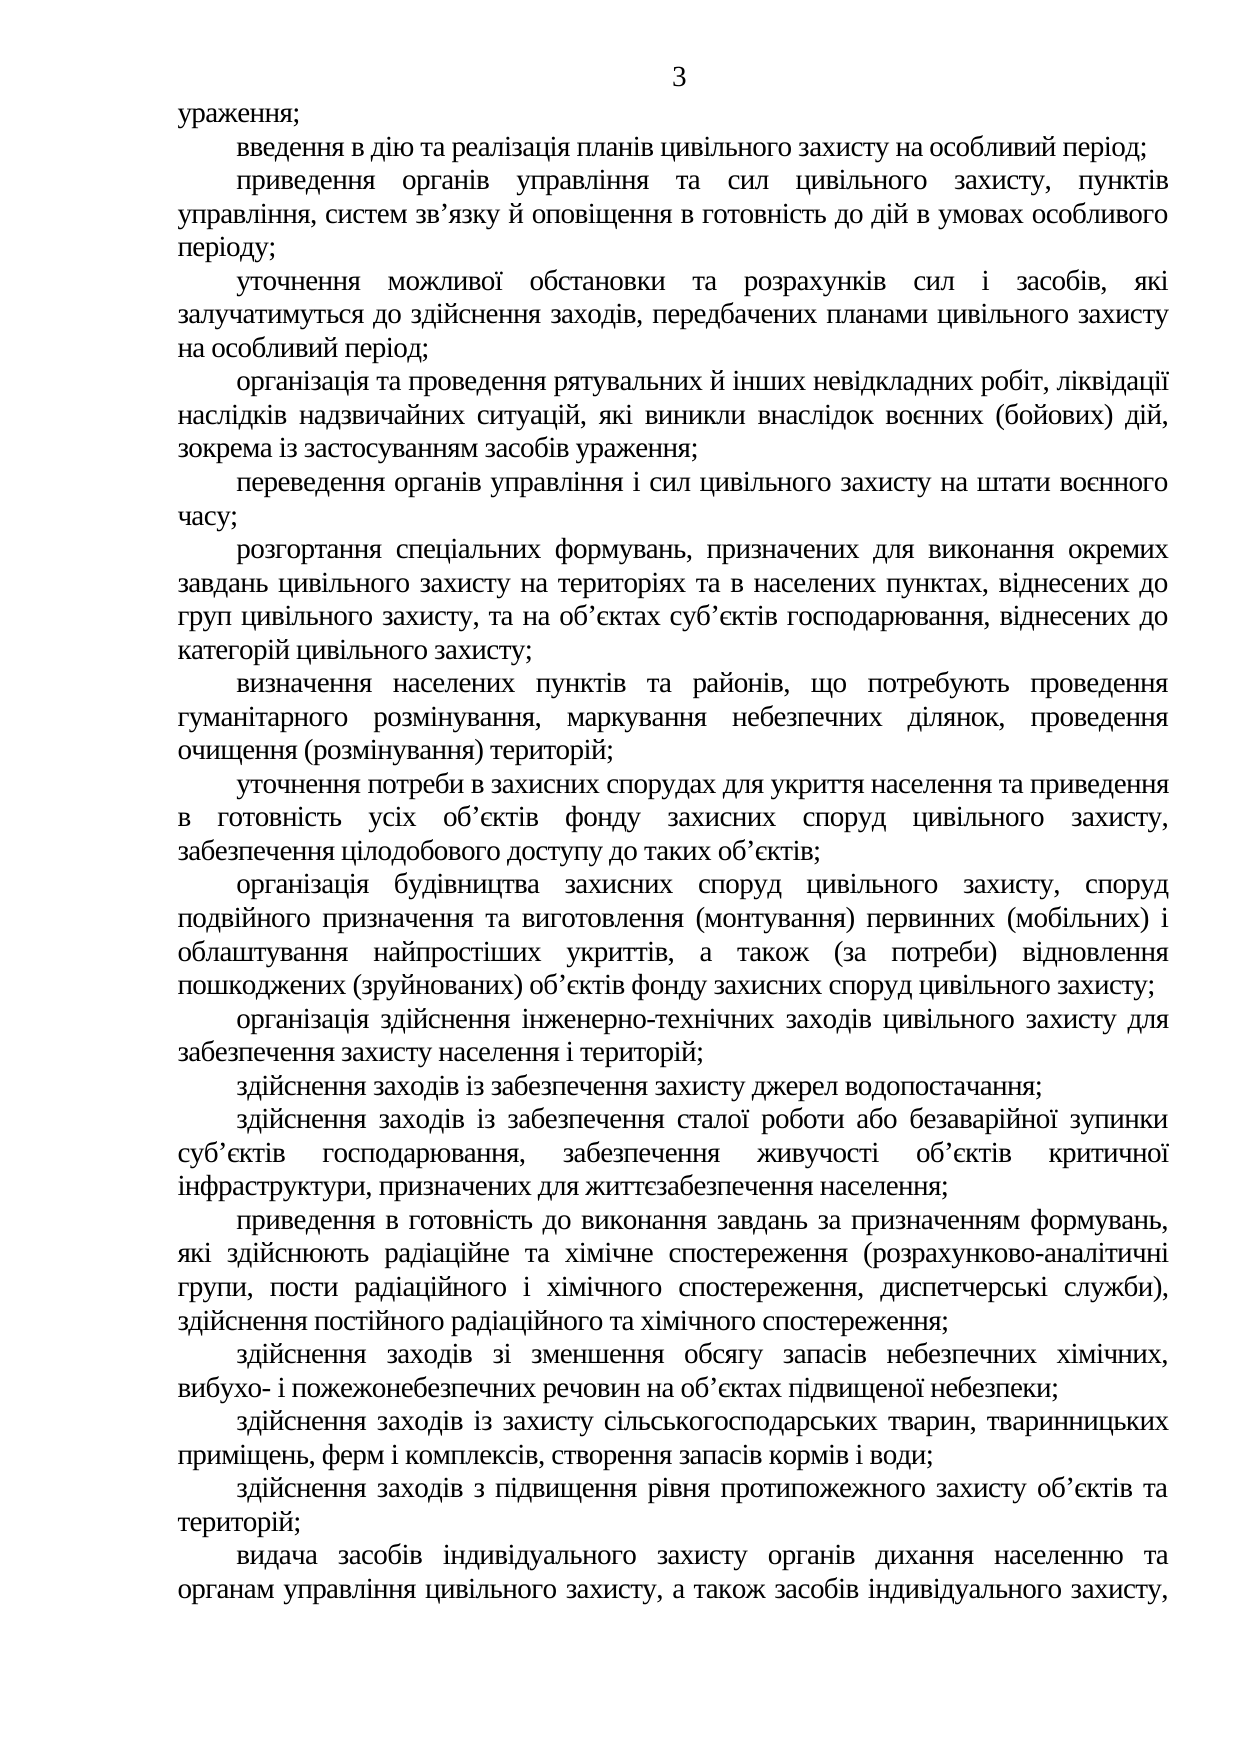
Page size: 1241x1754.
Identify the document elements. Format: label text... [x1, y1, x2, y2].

text уточнення можливої обстановки та розрахунків сил і засобів, які залучатимуться до здійснення заходів, передбачених планами цивільного захисту на особливий період; [177, 263, 1169, 363]
text здійснення заходів із захисту сільськогосподарських тварин, тваринницьких приміщень, ферм і комплексів, створення запасів кормів і води; [177, 1403, 1169, 1470]
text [177, 95, 1169, 129]
text розгортання спеціальних формувань, призначених для виконання окремих завдань цивільного захисту на територіях та в населених пунктах, віднесених до груп цивільного захисту, та на об’єктах суб’єктів господарювання, віднесених до категорій цивільного захисту; [177, 531, 1169, 665]
text організація та проведення рятувальних й інших невідкладних робіт, ліквідації наслідків надзвичайних ситуацій, які виникли внаслідок воєнних (бойових) дій, зокрема із застосуванням засобів ураження; [177, 363, 1169, 464]
text введення в дію та реалізація планів цивільного захисту на особливий період; [177, 129, 1169, 162]
text визначення населених пунктів та районів, що потребують проведення гуманітарного розмінування, маркування небезпечних ділянок, проведення очищення (розмінування) територій; [177, 665, 1169, 766]
text уточнення потреби в захисних спорудах для укриття населення та приведення в готовність усіх об’єктів фонду захисних споруд цивільного захисту, забезпечення цілодобового доступу до таких об’єктів; [177, 766, 1169, 867]
text організація будівництва захисних споруд цивільного захисту, споруд подвійного призначення та виготовлення (монтування) первинних (мобільних) і облаштування найпростіших укриттів, а також (за потреби) відновлення пошкоджених (зруйнованих) об’єктів фонду захисних споруд цивільного захисту; [177, 867, 1169, 1001]
text здійснення заходів з підвищення рівня протипожежного захисту об’єктів та територій; [177, 1470, 1169, 1537]
text приведення в готовність до виконання завдань за призначенням формувань, які здійснюють радіаційне та хімічне спостереження (розрахунково-аналітичні групи, пости радіаційного і хімічного спостереження, диспетчерські служби), здійснення постійного радіаційного та хімічного спостереження; [177, 1202, 1169, 1336]
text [177, 1537, 1169, 1604]
text здійснення заходів зі зменшення обсягу запасів небезпечних хімічних, вибухо- і пожежонебезпечних речовин на об’єктах підвищеної небезпеки; [177, 1336, 1169, 1403]
text здійснення заходів із забезпечення сталої роботи або безаварійної зупинки суб’єктів господарювання, забезпечення живучості об’єктів критичної інфраструктури, призначених для життєзабезпечення населення; [177, 1101, 1169, 1202]
text переведення органів управління і сил цивільного захисту на штати воєнного часу; [177, 464, 1169, 531]
text організація здійснення інженерно-технічних заходів цивільного захисту для забезпечення захисту населення і територій; [177, 1001, 1169, 1068]
text приведення органів управління та сил цивільного захисту, пунктів управління, систем зв’язку й оповіщення в готовність до дій в умовах особливого періоду; [177, 162, 1169, 263]
text здійснення заходів із забезпечення захисту джерел водопостачання; [177, 1068, 1169, 1101]
